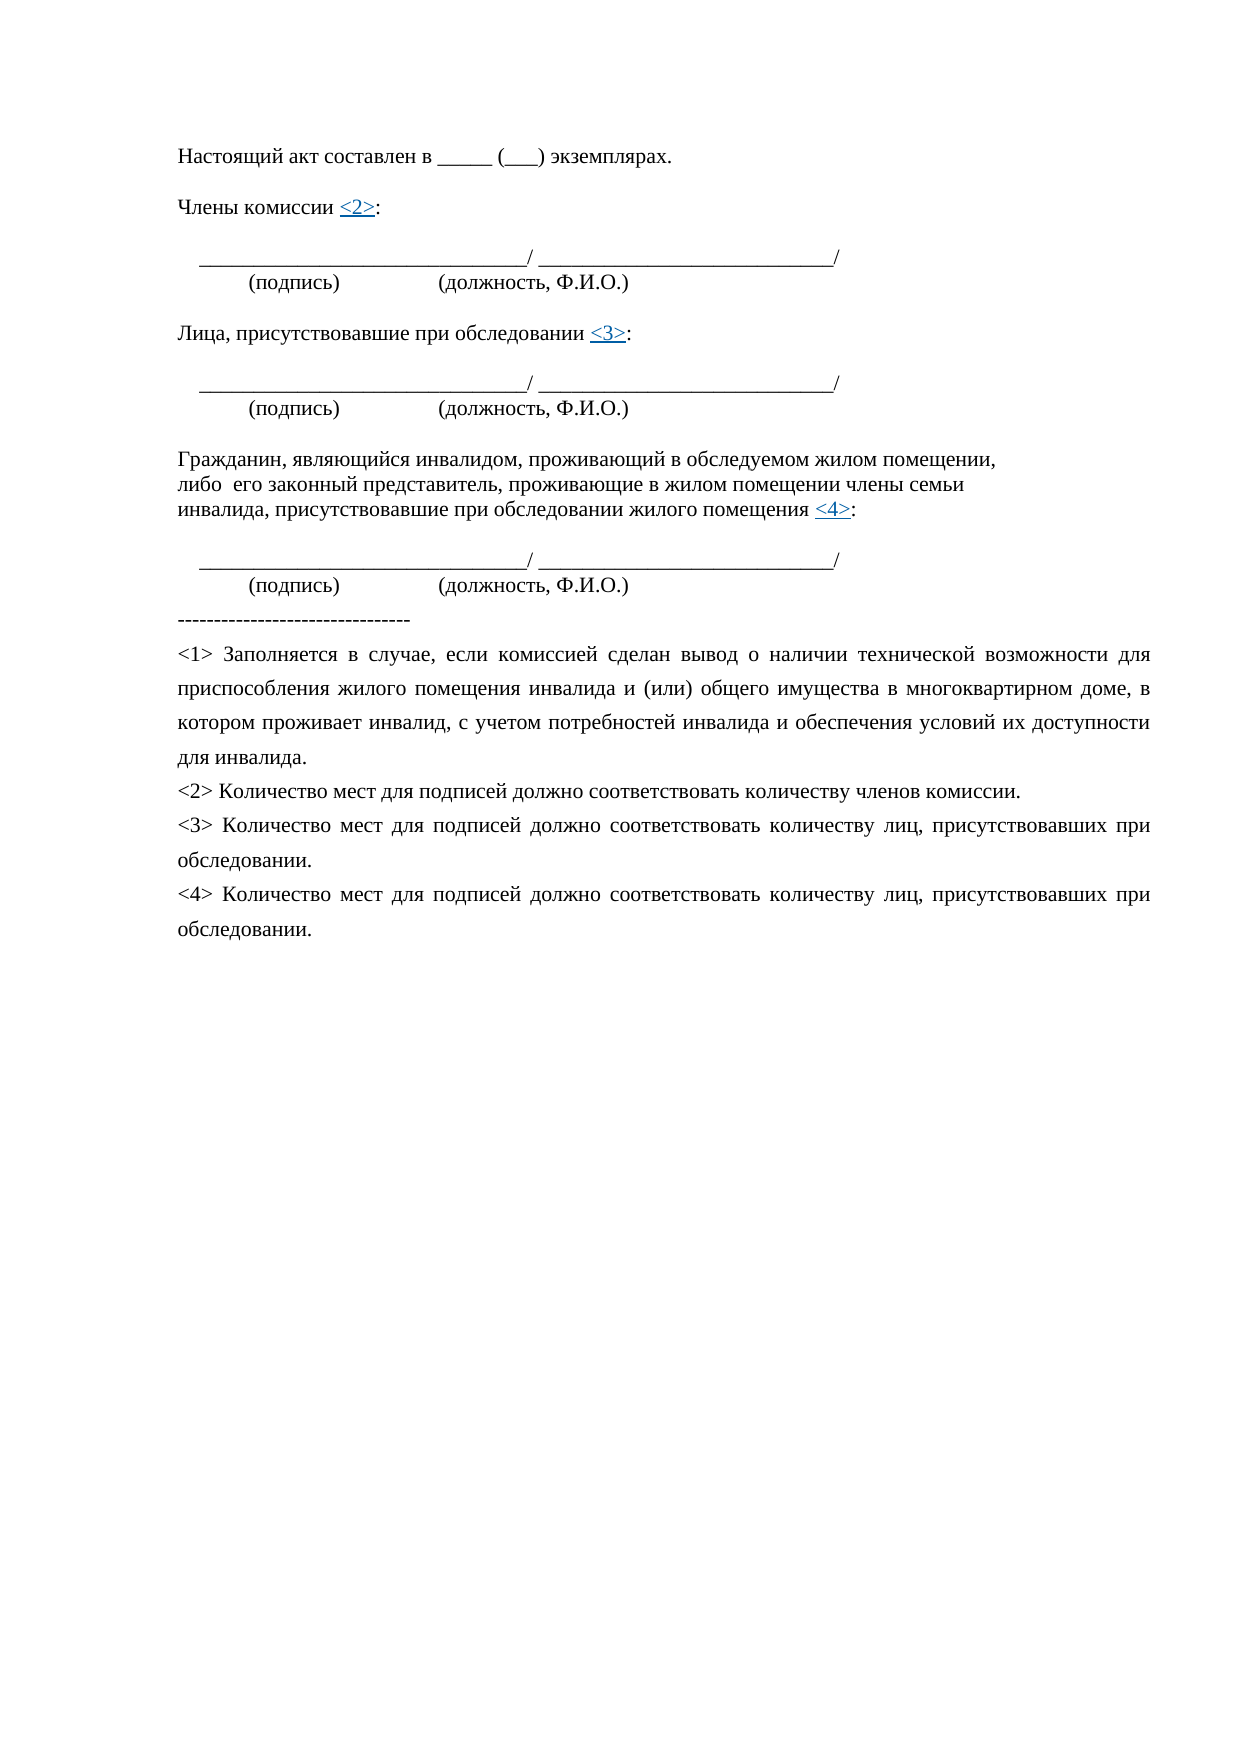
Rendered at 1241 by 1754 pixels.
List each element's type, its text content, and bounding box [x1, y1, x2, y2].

text (подпись) (должность, Ф.И.О.) [177, 269, 1152, 294]
text <2> Количество мест для подписей должно соответствовать количеству членов комиссии. [177, 769, 1152, 803]
text <1> Заполняется в случае, если комиссией сделан вывод о наличии технической возможности для приспособления жилого помещения инвалида и (или) общего имущества в многоквартирном доме, в котором проживает инвалид, с учетом потребностей инвалида и обеспечения условий их доступности для инвалида. [177, 631, 1152, 769]
text Лица, присутствовавшие при обследовании <3>: [177, 320, 1152, 345]
text <4> Количество мест для подписей должно соответствовать количеству лиц, присутствовавших при обследовании. [177, 872, 1152, 941]
text ______________________________/ ___________________________/ [177, 547, 1152, 572]
text <3> Количество мест для подписей должно соответствовать количеству лиц, присутствовавших при обследовании. [177, 803, 1152, 872]
text Гражданин, являющийся инвалидом, проживающий в обследуемом жилом помещении, [177, 446, 1152, 471]
text инвалида, присутствовавшие при обследовании жилого помещения <4>: [177, 496, 1152, 521]
text Настоящий акт составлен в _____ (___) экземплярах. [177, 143, 1152, 168]
text (подпись) (должность, Ф.И.О.) [177, 572, 1152, 597]
text -------------------------------- [177, 597, 1152, 631]
text ______________________________/ ___________________________/ [177, 370, 1152, 395]
text (подпись) (должность, Ф.И.О.) [177, 395, 1152, 421]
text либо его законный представитель, проживающие в жилом помещении члены семьи [177, 471, 1152, 496]
text Члены комиссии <2>: [177, 194, 1152, 219]
text ______________________________/ ___________________________/ [177, 244, 1152, 269]
